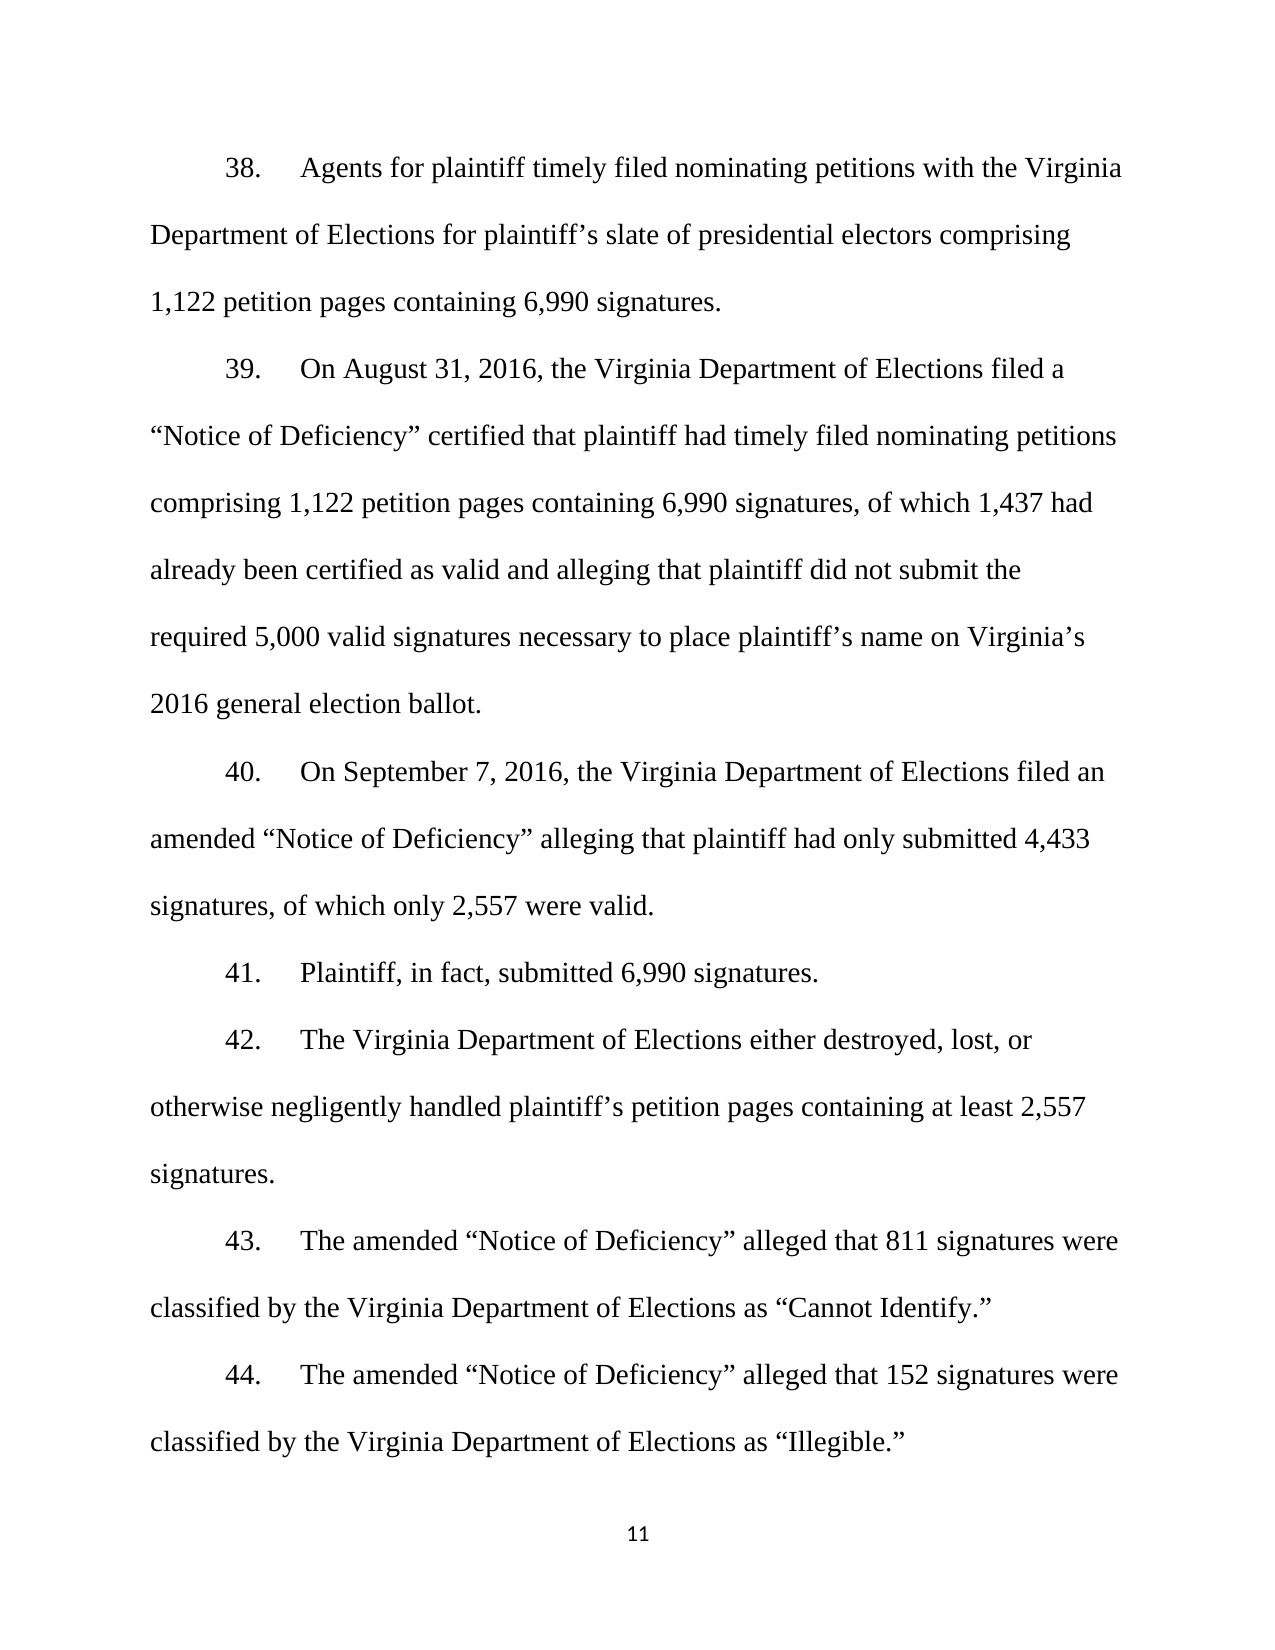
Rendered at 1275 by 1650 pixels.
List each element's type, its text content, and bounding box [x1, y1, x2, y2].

text 44. The amended “Notice of Deficiency” alleged that 152 signatures were classified by the Virginia Department of Elections as “Illegible.” [150, 1357, 1125, 1458]
text 39. On August 31, 2016, the Virginia Department of Elections filed a “Notice of Deficiency” certified that plaintiff had timely filed nominating petitions comprising 1,122 petition pages containing 6,990 signatures, of which 1,437 had already been certified as valid and alleging that plaintiff did not submit the required 5,000 valid signatures necessary to place plaintiff’s name on Virginia’s 2016 general election ballot. [150, 351, 1125, 720]
text 42. The Virginia Department of Elections either destroyed, lost, or otherwise negligently handled plaintiff’s petition pages containing at least 2,557 signatures. [150, 1022, 1125, 1190]
text 40. On September 7, 2016, the Virginia Department of Elections filed an amended “Notice of Deficiency” alleging that plaintiff had only submitted 4,433 signatures, of which only 2,557 were valid. [150, 754, 1125, 921]
text 41. Plaintiff, in fact, submitted 6,990 signatures. [150, 955, 1125, 988]
text 43. The amended “Notice of Deficiency” alleged that 811 signatures were classified by the Virginia Department of Elections as “Cannot Identify.” [150, 1223, 1125, 1324]
text 38. Agents for plaintiff timely filed nominating petitions with the Virginia Department of Elections for plaintiff’s slate of presidential electors comprising 1,122 petition pages containing 6,990 signatures. [150, 150, 1125, 318]
